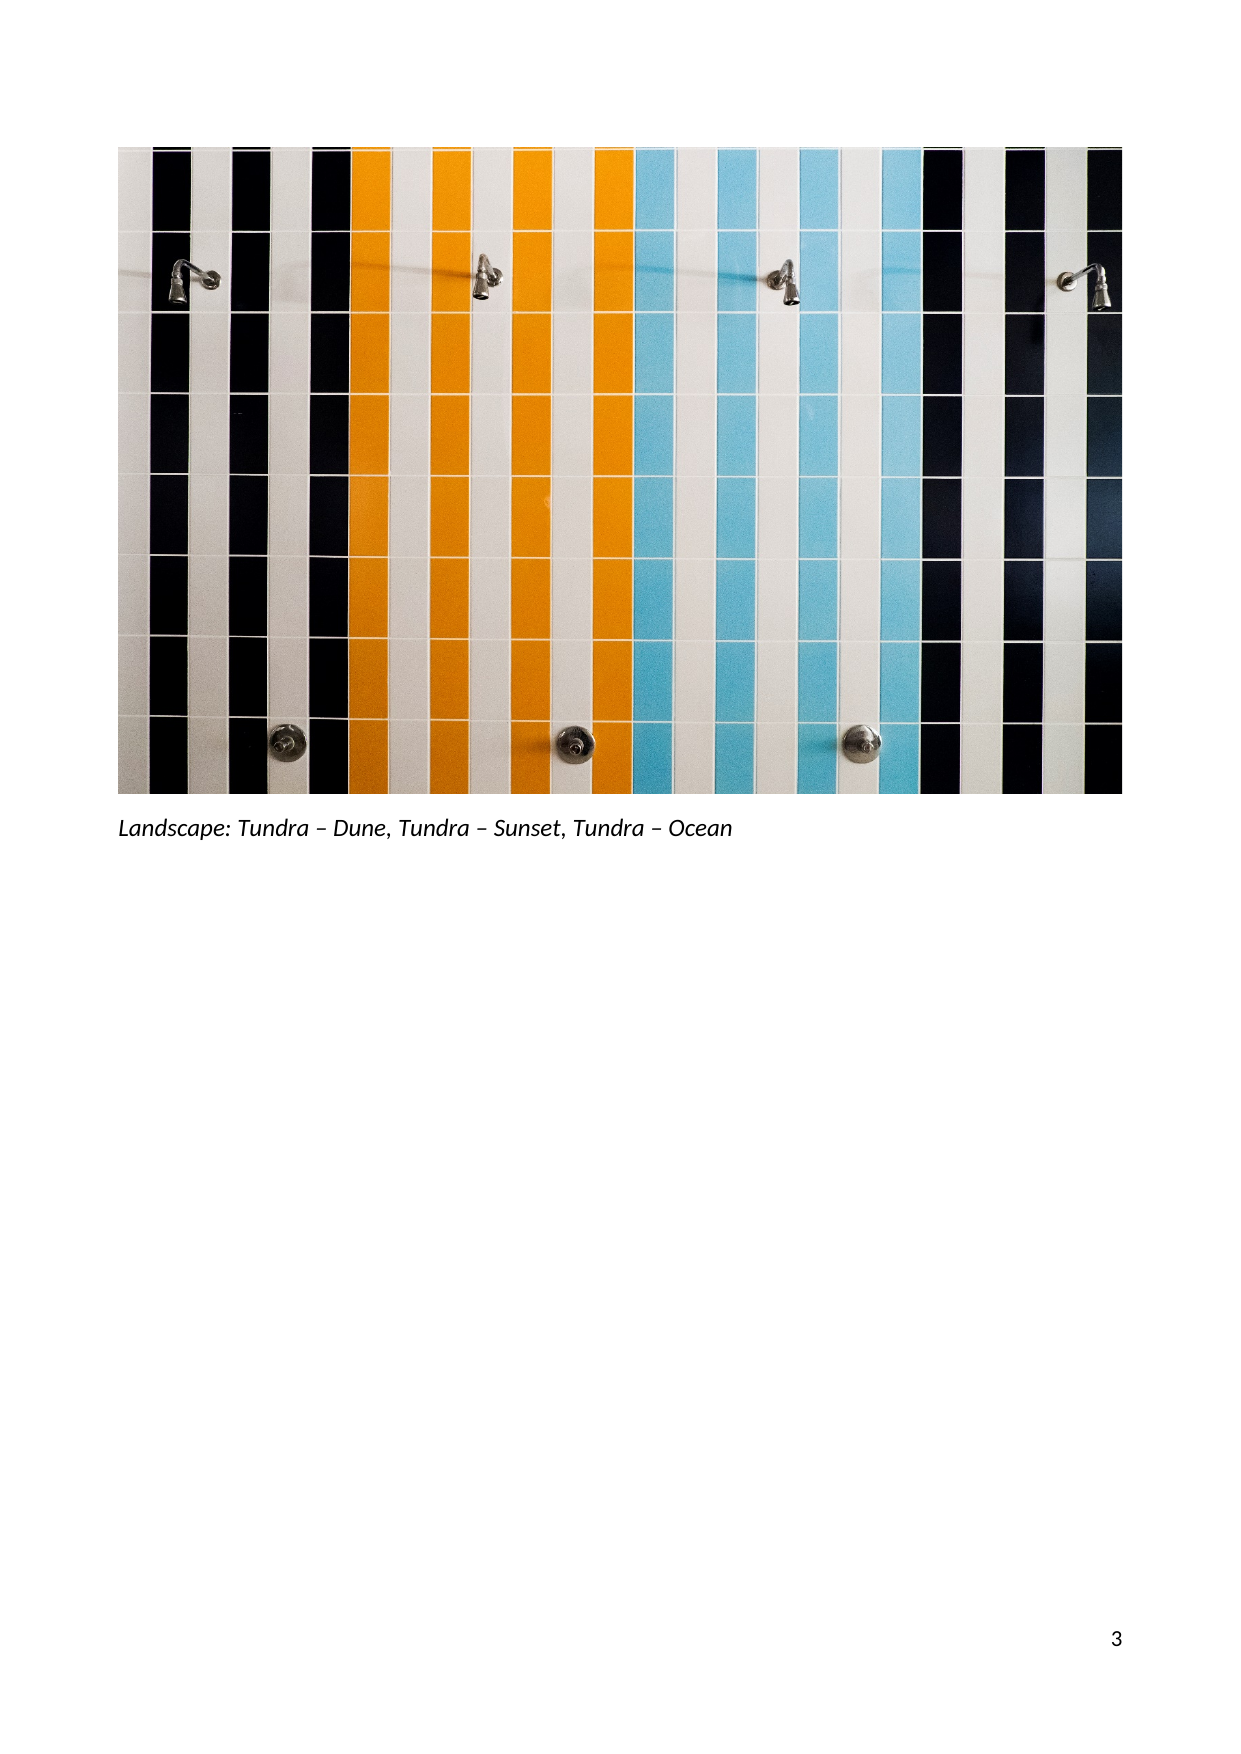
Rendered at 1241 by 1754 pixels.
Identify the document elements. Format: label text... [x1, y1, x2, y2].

text Landscape: Tundra – Dune, Tundra – Sunset, Tundra – Ocean [118, 812, 1122, 843]
picture [118, 147, 1123, 794]
